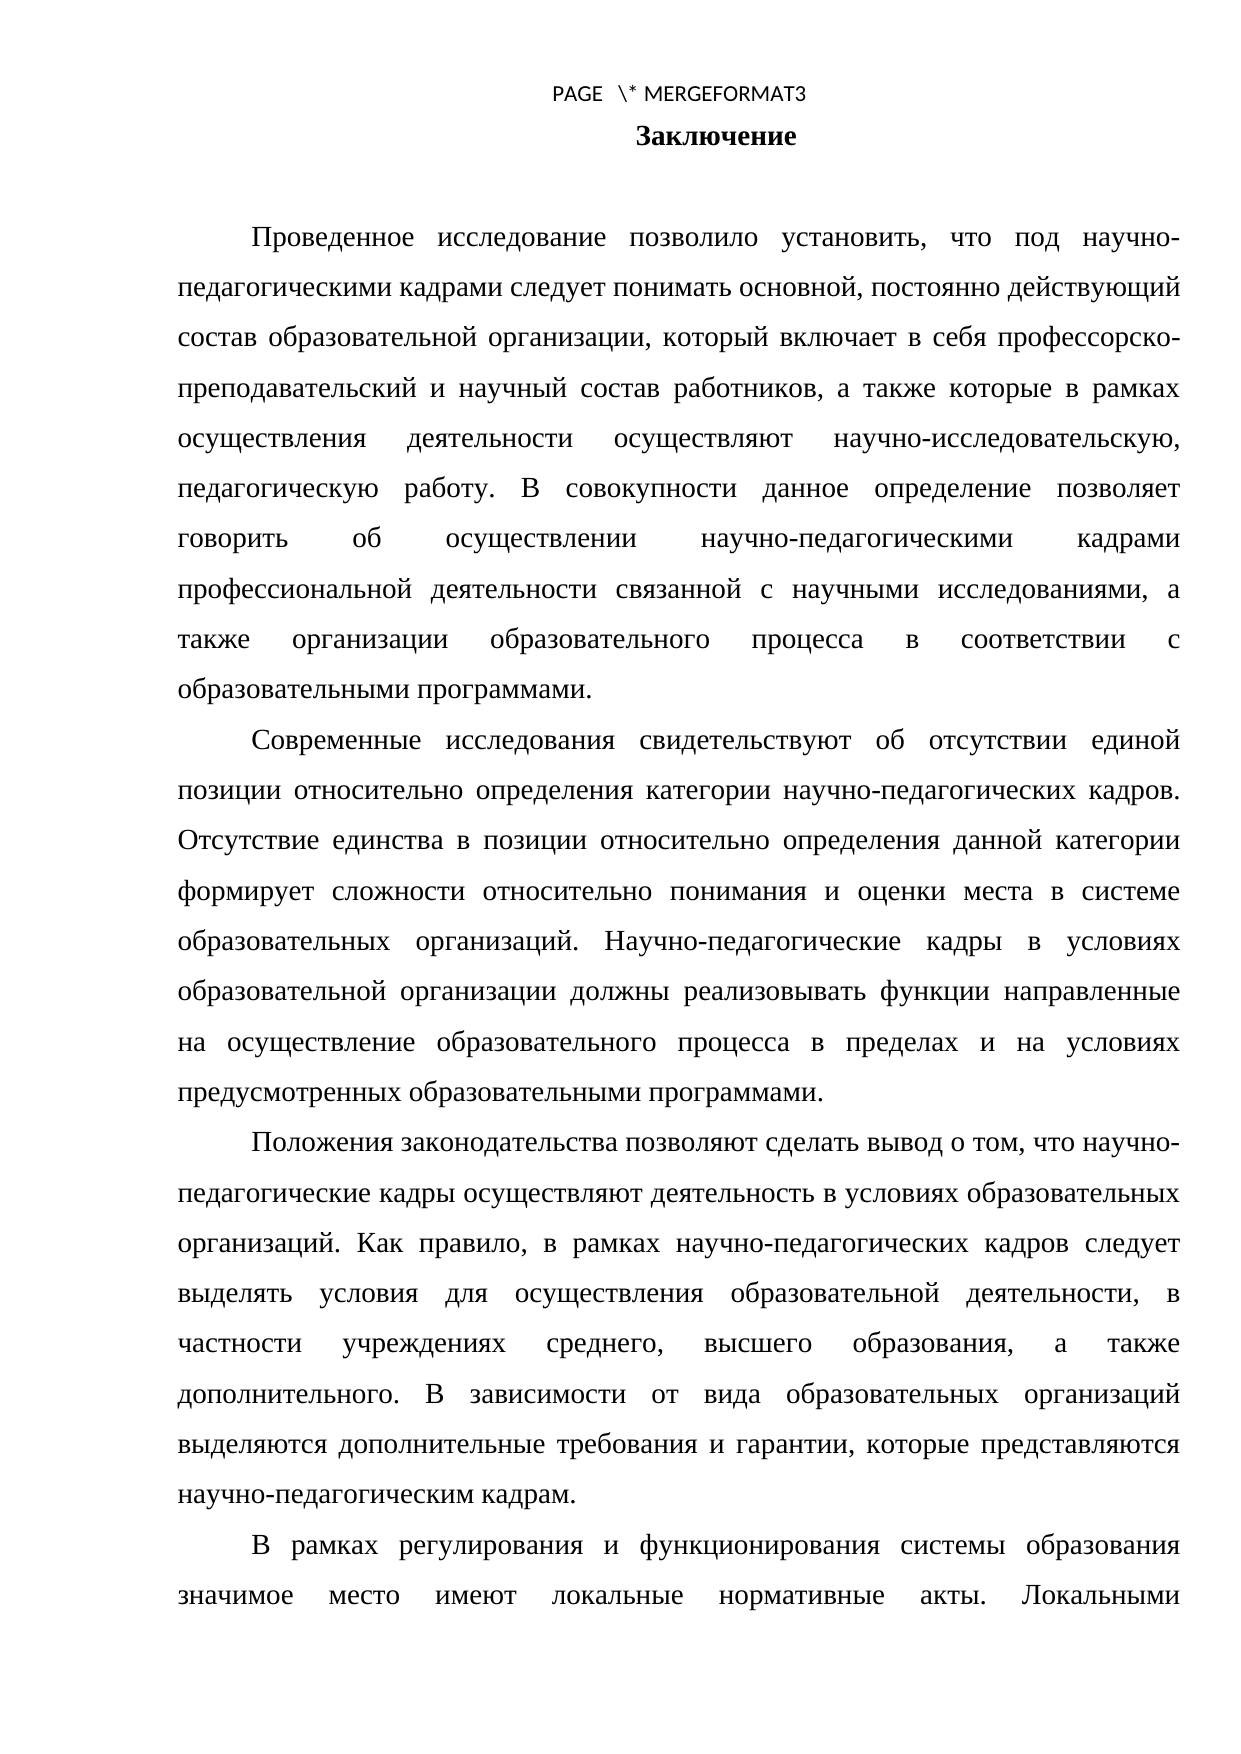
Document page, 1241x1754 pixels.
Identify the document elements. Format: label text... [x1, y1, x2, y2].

text Проведенное исследование позволило установить, что под научно-педагогическими кадрами следует понимать основной, постоянно действующий состав образовательной организации, который включает в себя профессорско-преподавательский и научный состав работников, а также которые в рамках осуществления деятельности осуществляют научно-исследовательскую, педагогическую работу. В совокупности данное определение позволяет говорить об осуществлении научно-педагогическими кадрами профессиональной деятельности связанной с научными исследованиями, а также организации образовательного процесса в соответствии с образовательными программами. [177, 219, 1181, 705]
subtitle Заключение [177, 118, 1181, 152]
text Положения законодательства позволяют сделать вывод о том, что научно-педагогические кадры осуществляют деятельность в условиях образовательных организаций. Как правило, в рамках научно-педагогических кадров следует выделять условия для осуществления образовательной деятельности, в частности учреждениях среднего, высшего образования, а также дополнительного. В зависимости от вида образовательных организаций выделяются дополнительные требования и гарантии, которые представляются научно-педагогическим кадрам. [177, 1124, 1181, 1510]
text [177, 1527, 1181, 1611]
text Современные исследования свидетельствуют об отсутствии единой позиции относительно определения категории научно-педагогических кадров. Отсутствие единства в позиции относительно определения данной категории формирует сложности относительно понимания и оценки места в системе образовательных организаций. Научно-педагогические кадры в условиях образовательной организации должны реализовывать функции направленные на осуществление образовательного процесса в пределах и на условиях предусмотренных образовательными программами. [177, 722, 1181, 1108]
